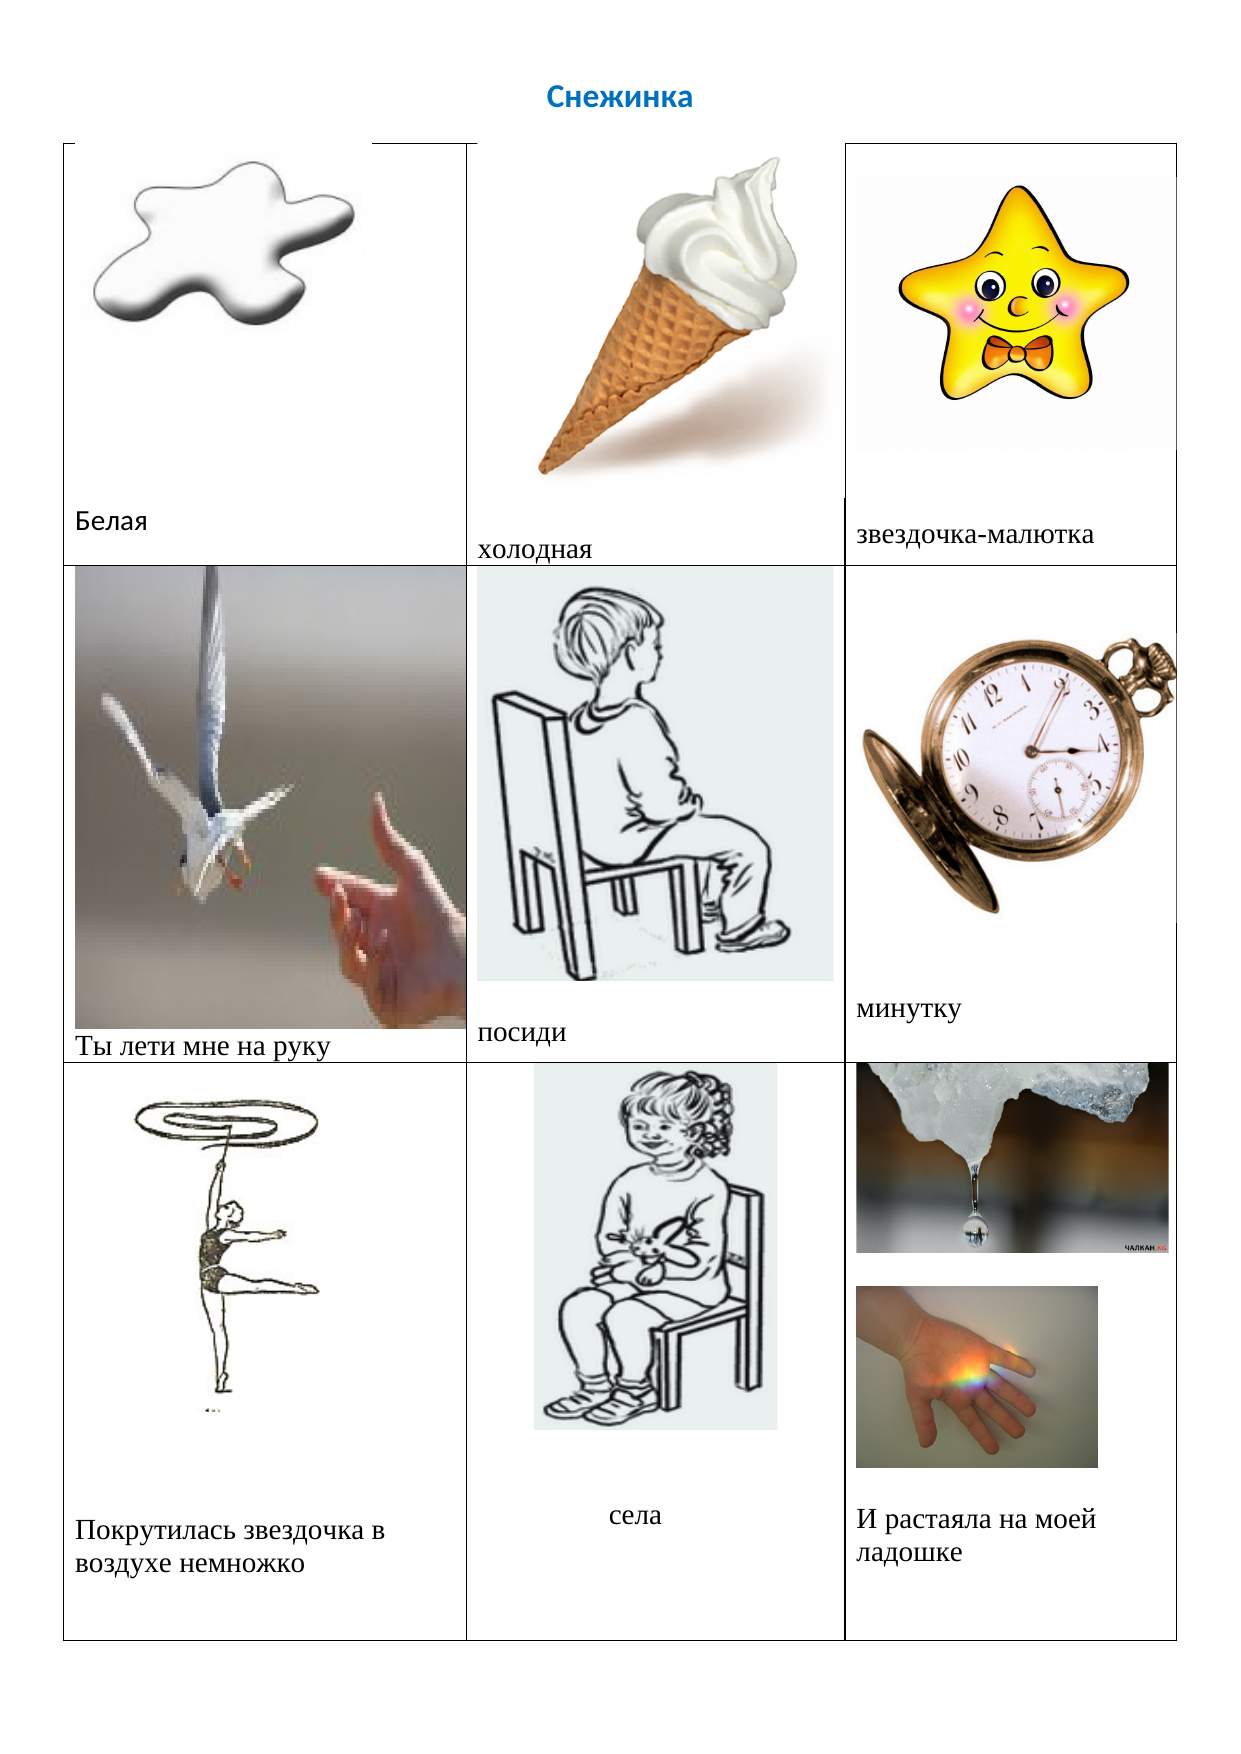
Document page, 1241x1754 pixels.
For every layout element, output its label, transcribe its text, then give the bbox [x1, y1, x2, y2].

picture [75, 143, 372, 363]
table_header холодная [467, 144, 844, 565]
picture [477, 566, 834, 981]
picture [856, 633, 1177, 923]
picture [477, 143, 845, 498]
table_cell минутку [846, 566, 1176, 1062]
picture [856, 177, 1177, 450]
table_cell Ты лети мне на руку [64, 566, 466, 1062]
picture [856, 1063, 1169, 1253]
picture [856, 1286, 1098, 1468]
picture [533, 1063, 778, 1430]
picture [75, 566, 466, 1029]
table_cell Покрутилась звездочка в воздухе немножко [64, 1063, 466, 1640]
table_header звездочка-малютка [846, 144, 1176, 565]
table_cell села [467, 1063, 844, 1640]
picture [75, 1096, 340, 1412]
table_header Белая [64, 144, 466, 565]
table_cell И растаяла на моей ладошке [846, 1063, 1176, 1640]
text Снежинка [75, 75, 1165, 116]
table_cell посиди [467, 566, 844, 1062]
